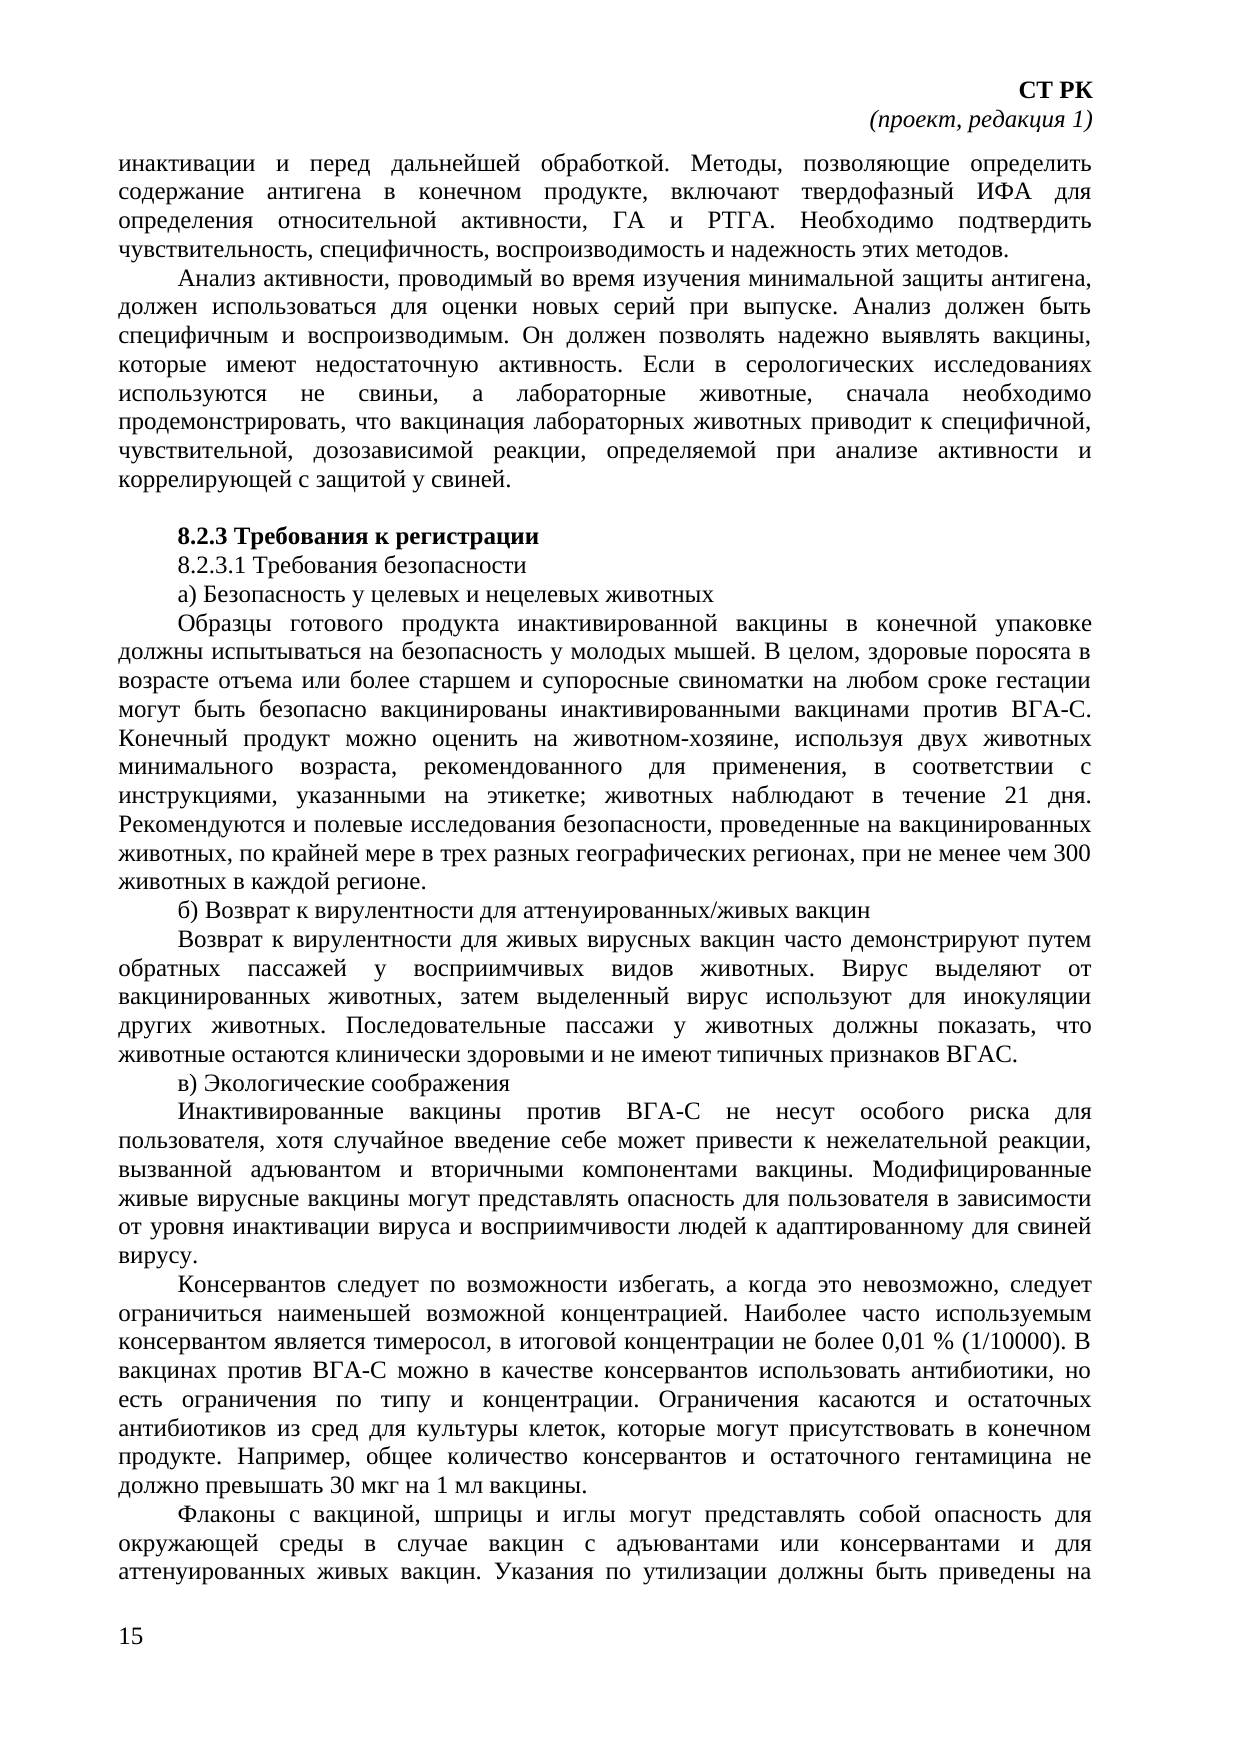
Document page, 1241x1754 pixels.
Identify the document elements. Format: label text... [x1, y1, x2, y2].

text Инактивированные вакцины против ВГА-С не несут особого риска для пользователя, хотя случайное введение себе может привести к нежелательной реакции, вызванной адъювантом и вторичными компонентами вакцины. Модифицированные живые вирусные вакцины могут представлять опасность для пользователя в зависимости от уровня инактивации вируса и восприимчивости людей к адаптированному для свиней вирусу. [118, 1096, 1092, 1269]
text Возврат к вирулентности для живых вирусных вакцин часто демонстрируют путем обратных пассажей у восприимчивых видов животных. Вирус выделяют от вакцинированных животных, затем выделенный вирус используют для инокуляции других животных. Последовательные пассажи у животных должны показать, что животные остаются клинически здоровыми и не имеют типичных признаков ВГАС. [118, 924, 1092, 1068]
text в) Экологические соображения [118, 1068, 1092, 1096]
list Требования безопасности [177, 550, 1092, 579]
text Консервантов следует по возможности избегать, а когда это невозможно, следует ограничиться наименьшей возможной концентрацией. Наиболее часто используемым консервантом является тимеросол, в итоговой концентрации не более 0,01 % (1/10000). В вакцинах против ВГА-С можно в качестве консервантов использовать антибиотики, но есть ограничения по типу и концентрации. Ограничения касаются и остаточных антибиотиков из сред для культуры клеток, которые могут присутствовать в конечном продукте. Например, общее количество консервантов и остаточного гентамицина не должно превышать 30 мкг на 1 мл вакцины. [118, 1269, 1092, 1499]
text б) Возврат к вирулентности для аттенуированных/живых вакцин [118, 895, 1092, 924]
text Анализ активности, проводимый во время изучения минимальной защиты антигена, должен использоваться для оценки новых серий при выпуске. Анализ должен быть специфичным и воспроизводимым. Он должен позволять надежно выявлять вакцины, которые имеют недостаточную активность. Если в серологических исследованиях используются не свиньи, а лабораторные животные, сначала необходимо продемонстрировать, что вакцинация лабораторных животных приводит к специфичной, чувствительной, дозозависимой реакции, определяемой при анализе активности и коррелирующей с защитой у свиней. [118, 263, 1092, 493]
text 8.2.3 Требования к регистрации [118, 521, 1092, 550]
text а) Безопасность у целевых и нецелевых животных [118, 579, 1092, 608]
text Образцы готового продукта инактивированной вакцины в конечной упаковке должны испытываться на безопасность у молодых мышей. В целом, здоровые поросята в возрасте отъема или более старшем и супоросные свиноматки на любом сроке гестации могут быть безопасно вакцинированы инактивированными вакцинами против ВГА-С. Конечный продукт можно оценить на животном-хозяине, используя двух животных минимального возраста, рекомендованного для применения, в соответствии с инструкциями, указанными на этикетке; животных наблюдают в течение 21 дня. Рекомендуются и полевые исследования безопасности, проведенные на вакцинированных животных, по крайней мере в трех разных географических регионах, при не менее чем 300 животных в каждой регионе. [118, 608, 1092, 895]
